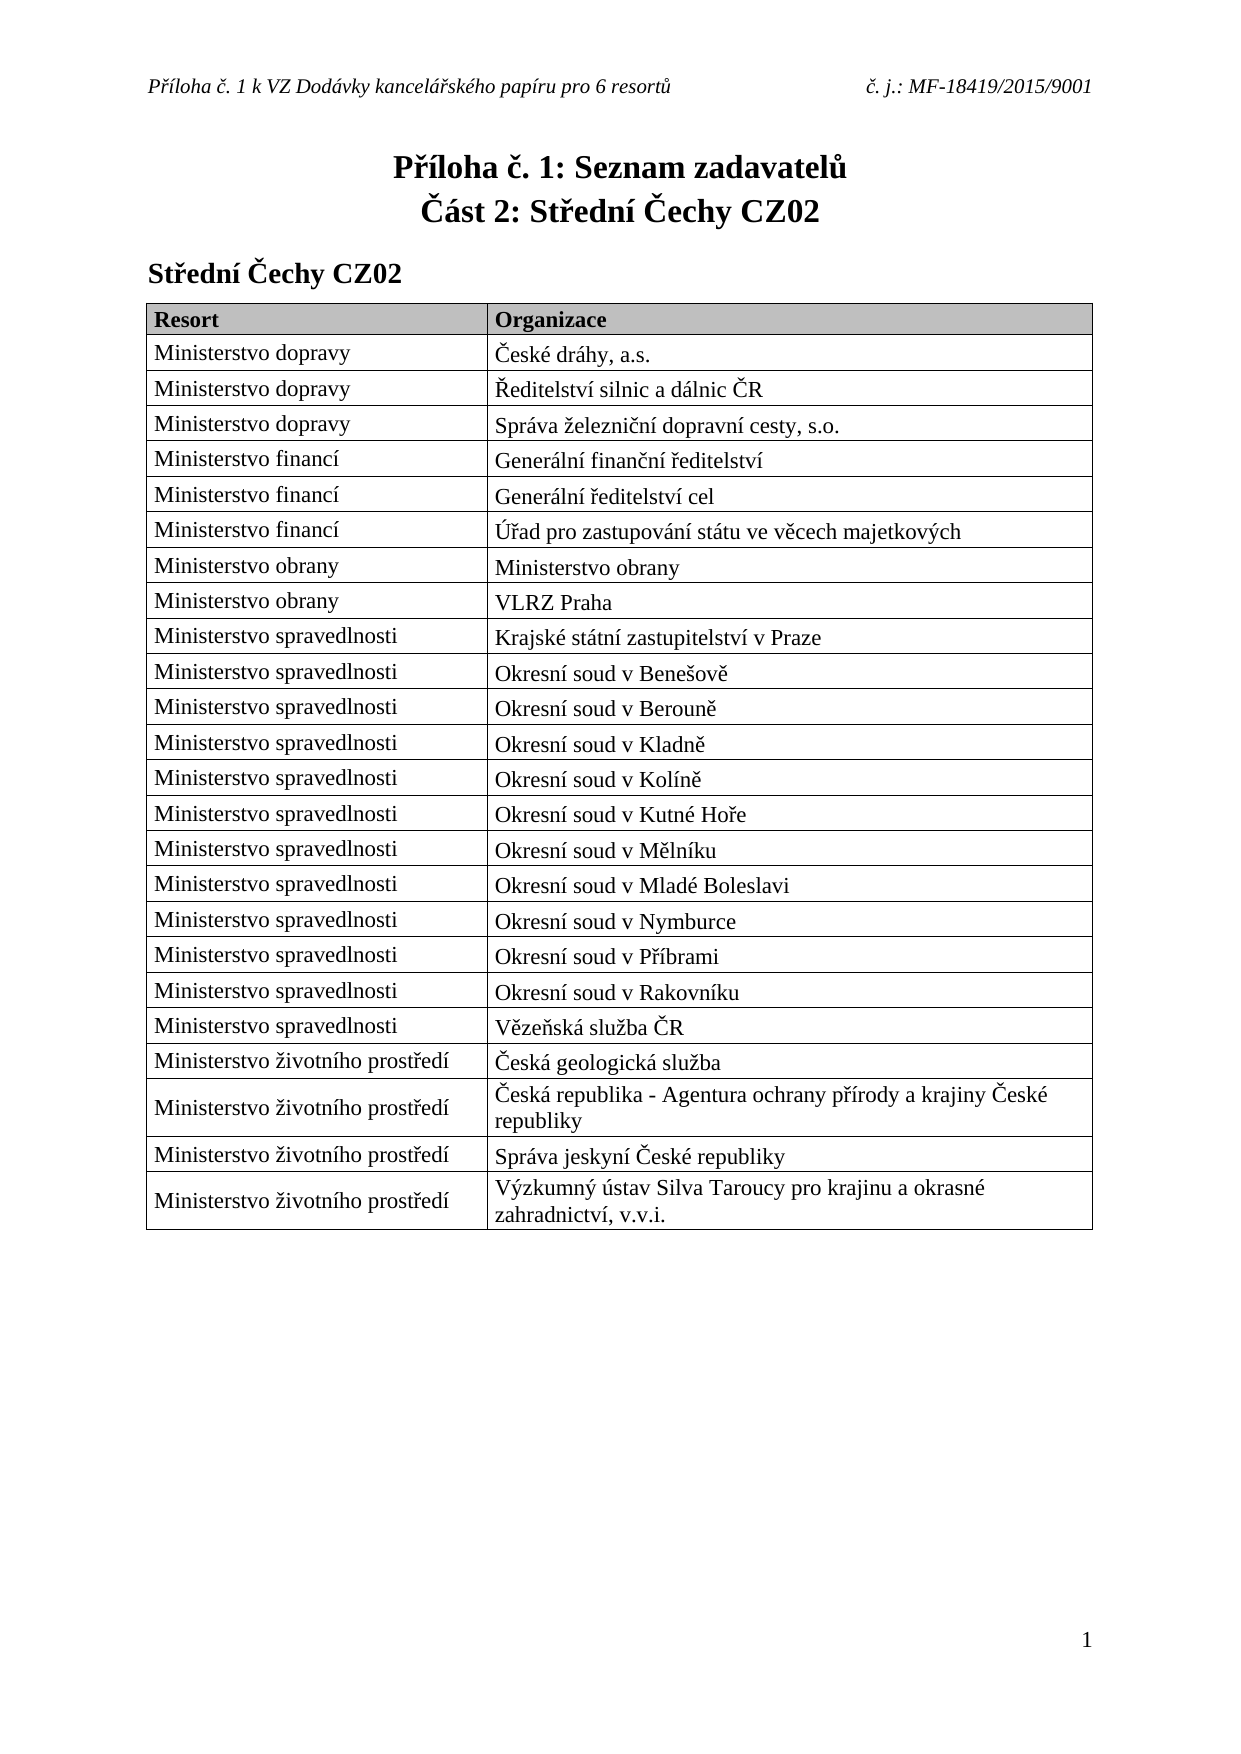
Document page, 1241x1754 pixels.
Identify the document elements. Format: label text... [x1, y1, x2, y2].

table_cell Česká republika - Agentura ochrany přírody a krajiny České republiky [488, 1079, 1092, 1136]
table_cell Krajské státní zastupitelství v Praze [488, 619, 1092, 653]
table_cell Ministerstvo životního prostředí [147, 1172, 487, 1229]
table_cell Ministerstvo financí [147, 477, 487, 511]
table_cell Generální finanční ředitelství [488, 441, 1092, 476]
table_header Resort [147, 304, 487, 334]
subtitle Střední Čechy CZ02 [148, 257, 1093, 290]
table_cell Okresní soud v Kladně [488, 725, 1092, 759]
table_cell Ministerstvo obrany [147, 583, 487, 617]
table_header Organizace [488, 304, 1092, 334]
table_cell Ministerstvo spravedlnosti [147, 937, 487, 972]
table_cell Okresní soud v Nymburce [488, 902, 1092, 936]
table_cell Úřad pro zastupování státu ve věcech majetkových [488, 512, 1092, 547]
table_cell Ministerstvo financí [147, 441, 487, 476]
table_cell Ministerstvo spravedlnosti [147, 689, 487, 724]
table_cell Ministerstvo spravedlnosti [147, 725, 487, 759]
table_cell Okresní soud v Kutné Hoře [488, 796, 1092, 830]
table_cell Ministerstvo dopravy [147, 406, 487, 440]
table_cell Ředitelství silnic a dálnic ČR [488, 371, 1092, 405]
table_cell Ministerstvo spravedlnosti [147, 973, 487, 1007]
table_cell Okresní soud v Mladé Boleslavi [488, 866, 1092, 901]
table_cell Ministerstvo životního prostředí [147, 1137, 487, 1171]
table_cell Ministerstvo spravedlnosti [147, 619, 487, 653]
table_cell Okresní soud v Kolíně [488, 760, 1092, 794]
table_cell Okresní soud v Příbrami [488, 937, 1092, 972]
table_cell Česká geologická služba [488, 1044, 1092, 1078]
table_cell Okresní soud v Mělníku [488, 831, 1092, 865]
table_cell Správa železniční dopravní cesty, s.o. [488, 406, 1092, 440]
table_cell Správa jeskyní České republiky [488, 1137, 1092, 1171]
table_cell Ministerstvo dopravy [147, 371, 487, 405]
table_cell Vězeňská služba ČR [488, 1008, 1092, 1042]
text Příloha č. 1: Seznam zadavatelů Část 2: Střední Čechy CZ02 [148, 148, 1093, 230]
table_cell Okresní soud v Rakovníku [488, 973, 1092, 1007]
table_cell Generální ředitelství cel [488, 477, 1092, 511]
table_cell Ministerstvo financí [147, 512, 487, 547]
table_cell Ministerstvo spravedlnosti [147, 654, 487, 688]
table_cell VLRZ Praha [488, 583, 1092, 617]
table_cell Ministerstvo spravedlnosti [147, 831, 487, 865]
table_cell Okresní soud v Benešově [488, 654, 1092, 688]
table_cell Ministerstvo životního prostředí [147, 1079, 487, 1136]
table_cell Ministerstvo obrany [147, 548, 487, 582]
table_cell České dráhy, a.s. [488, 335, 1092, 369]
table_cell Ministerstvo obrany [488, 548, 1092, 582]
table_cell Ministerstvo spravedlnosti [147, 760, 487, 794]
table_cell Ministerstvo životního prostředí [147, 1044, 487, 1078]
table_cell Ministerstvo spravedlnosti [147, 866, 487, 901]
table_cell Ministerstvo dopravy [147, 335, 487, 369]
table_cell Ministerstvo spravedlnosti [147, 902, 487, 936]
table_cell Ministerstvo spravedlnosti [147, 796, 487, 830]
table_cell Ministerstvo spravedlnosti [147, 1008, 487, 1042]
table_cell Okresní soud v Berouně [488, 689, 1092, 724]
table_cell Výzkumný ústav Silva Taroucy pro krajinu a okrasné zahradnictví, v.v.i. [488, 1172, 1092, 1229]
